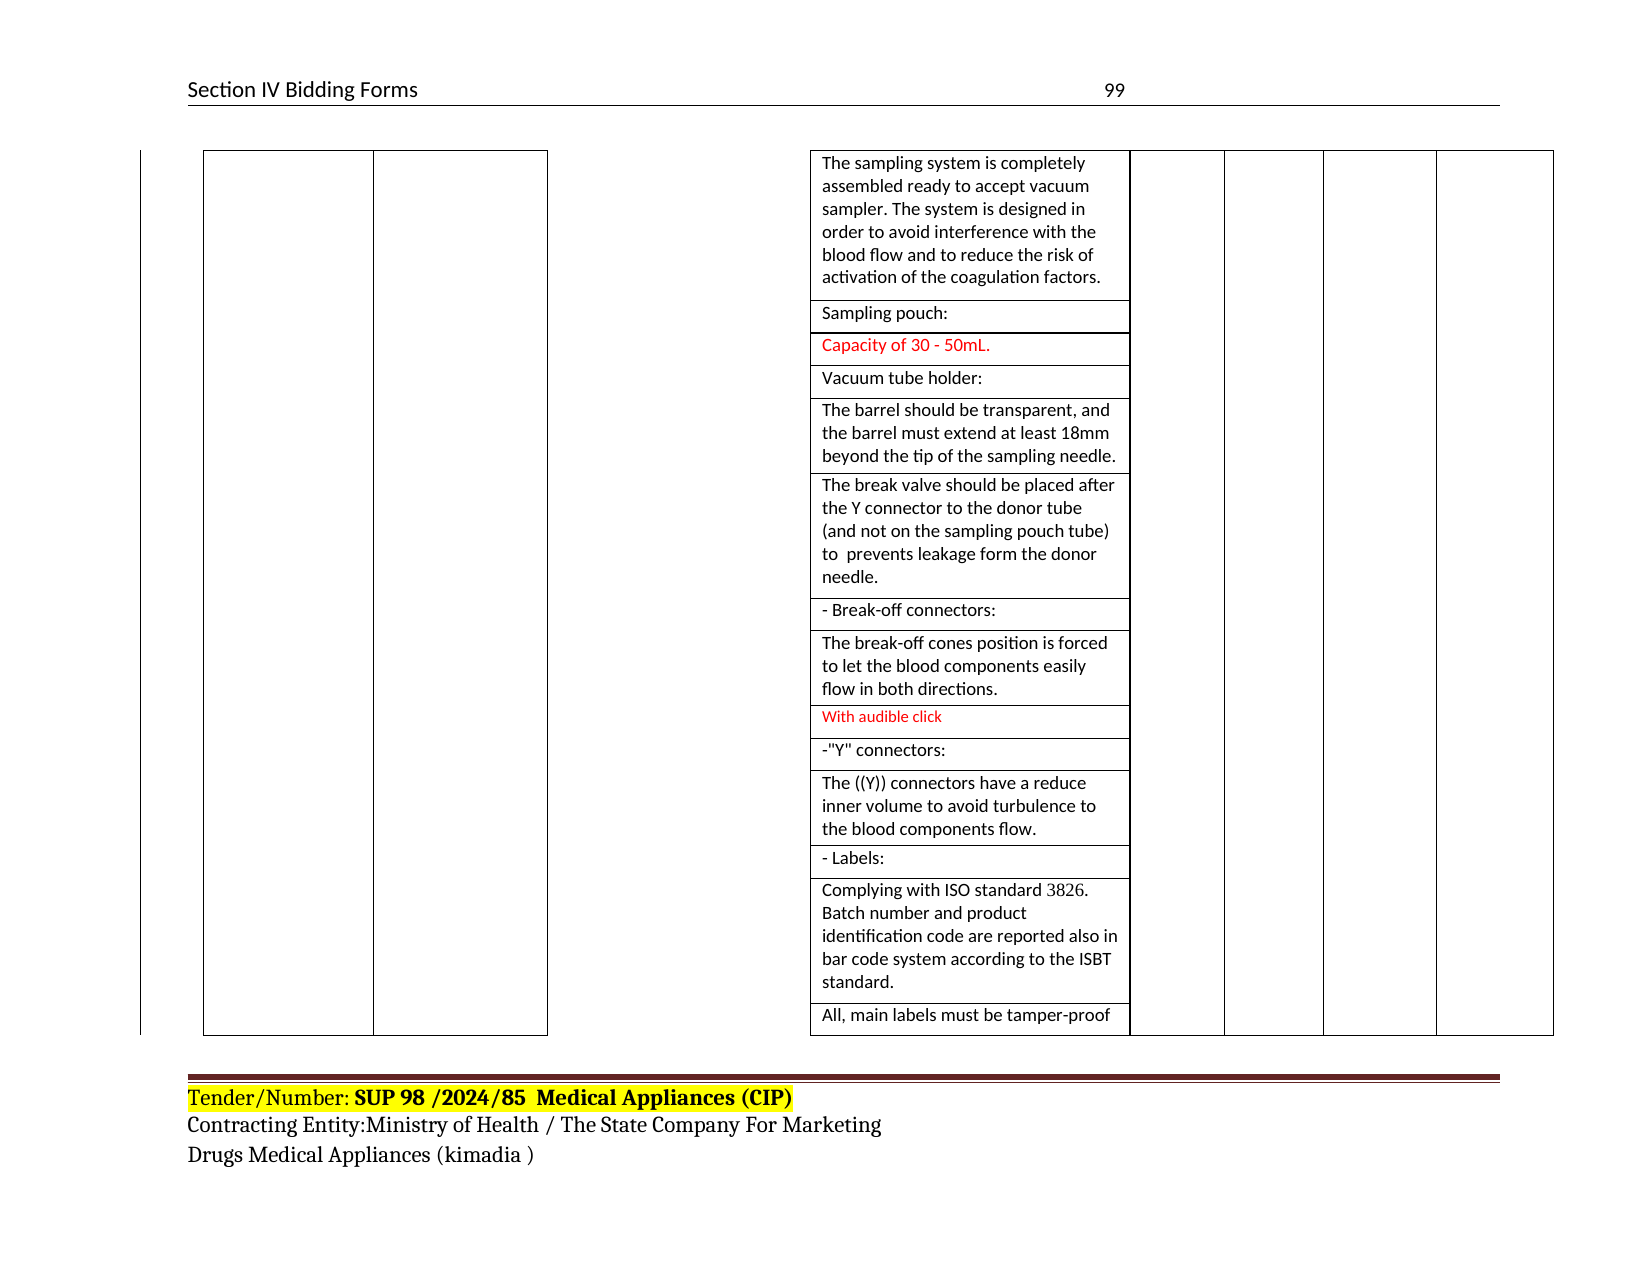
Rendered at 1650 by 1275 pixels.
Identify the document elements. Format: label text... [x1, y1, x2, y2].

table_cell -"Y" connectors: [811, 739, 1129, 770]
table_cell The break valve should be placed after the Y connector to the donor tube (and not on the sampling pouch tube) to prevents leakage form the donor needle. [811, 474, 1129, 597]
table_cell The sampling system is completely assembled ready to accept vacuum sampler. The system is designed in order to avoid interference with the blood flow and to reduce the risk of activation of the coagulation factors. [811, 151, 1129, 300]
table_cell Complying with ISO standard 3826. Batch number and product identification code are reported also in bar code system according to the ISBT standard. [811, 879, 1129, 1002]
table_cell Capacity of 30 - 50mL. [811, 334, 1129, 365]
table_cell - Labels: [811, 846, 1129, 877]
table_cell The barrel should be transparent, and the barrel must extend at least 18mm beyond the tip of the sampling needle. [811, 399, 1129, 472]
table_cell With audible click [811, 706, 1129, 737]
table_cell Vacuum tube holder: [811, 366, 1129, 397]
table_cell The break-off cones position is forced to let the blood components easily flow in both directions. [811, 631, 1129, 705]
table_cell The ((Y)) connectors have a reduce inner volume to avoid turbulence to the blood components flow. [811, 771, 1129, 845]
table_cell Sampling pouch: [811, 301, 1129, 332]
table_cell - Break-off connectors: [811, 599, 1129, 630]
table_cell All, main labels must be tamper-proof [811, 1004, 1129, 1035]
